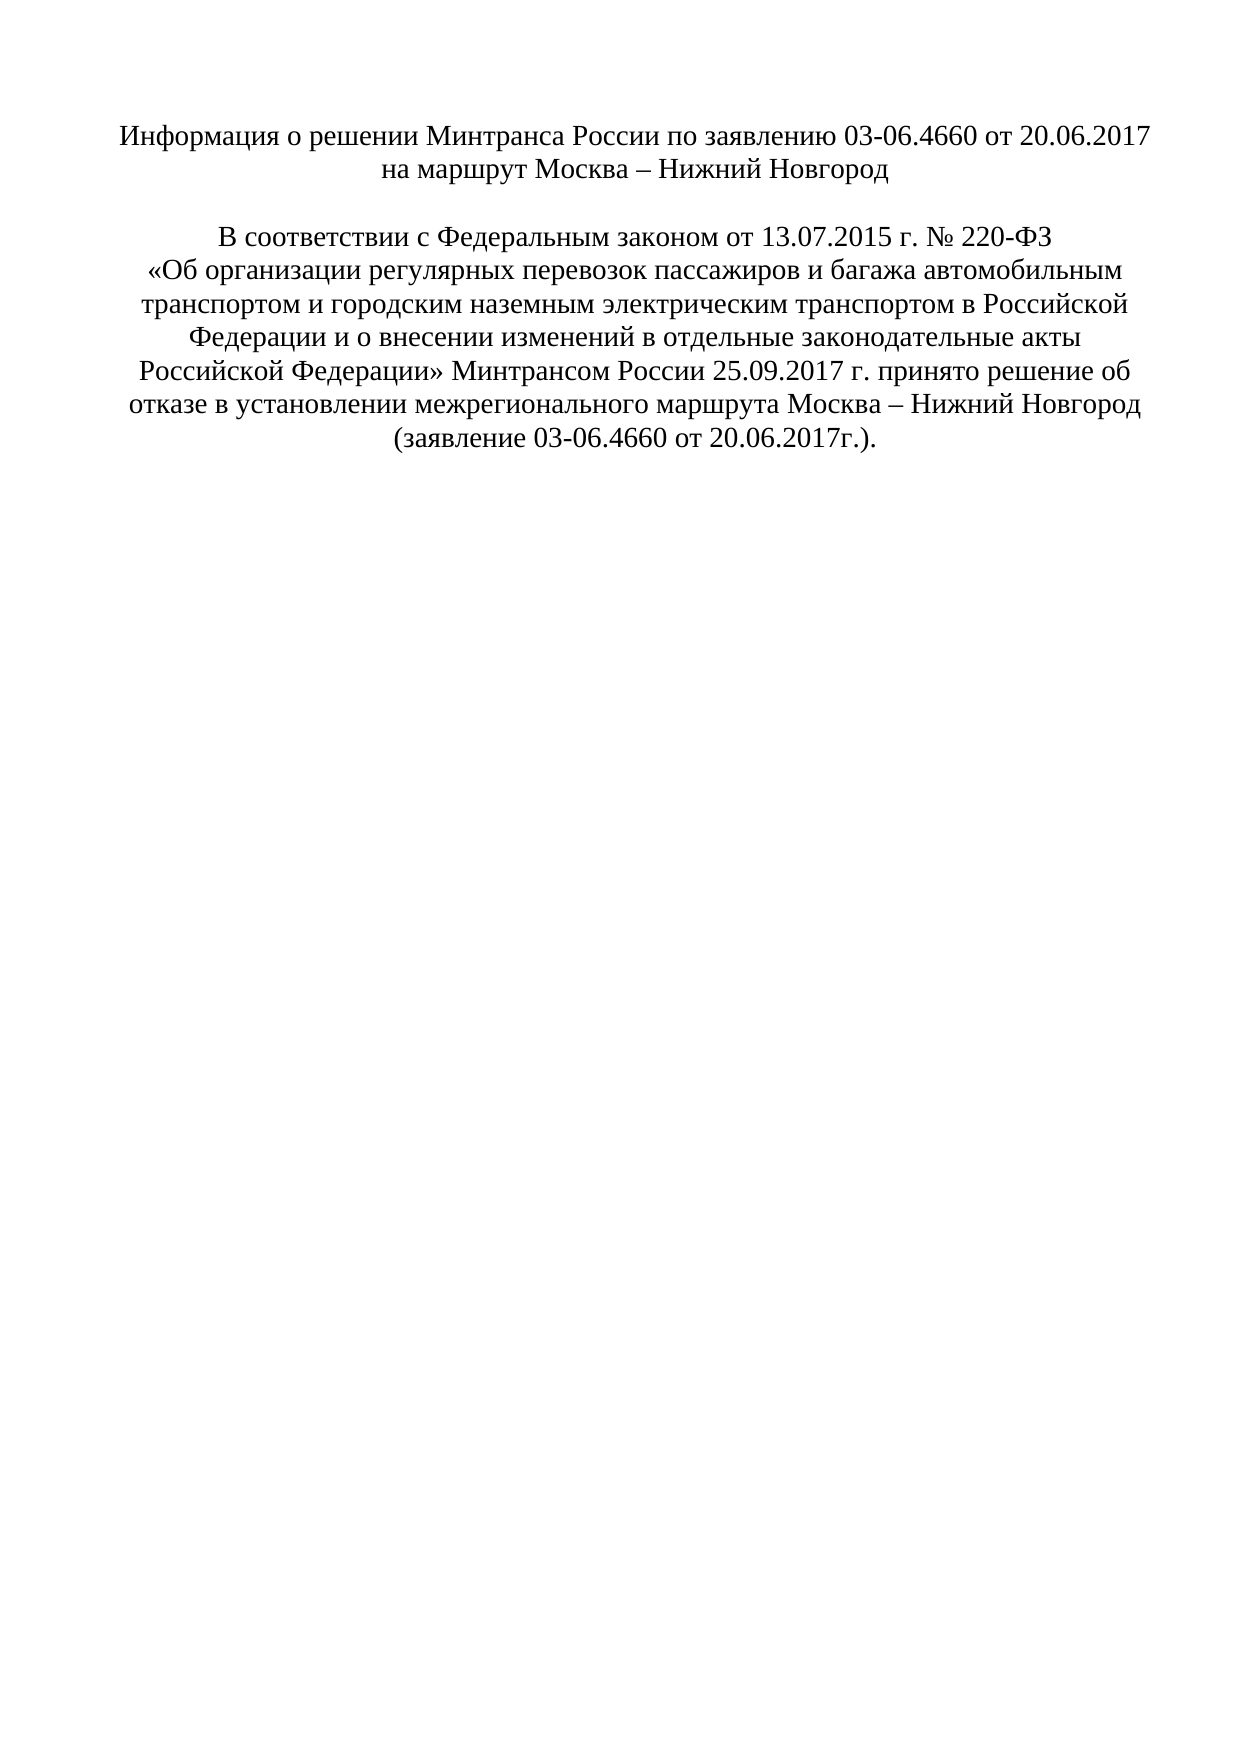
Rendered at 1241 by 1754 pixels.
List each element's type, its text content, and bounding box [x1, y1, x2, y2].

text Информация о решении Минтранса России по заявлению 03-06.4660 от 20.06.2017 на маршрут Москва – Нижний Новгород [118, 118, 1152, 185]
text В соответствии с Федеральным законом от 13.07.2015 г. № 220-ФЗ «Об организации регулярных перевозок пассажиров и багажа автомобильным транспортом и городским наземным электрическим транспортом в Российской Федерации и о внесении изменений в отдельные законодательные акты Российской Федерации» Минтрансом России 25.09.2017 г. принято решение об отказе в установлении межрегионального маршрута Москва – Нижний Новгород (заявление 03-06.4660 от 20.06.2017г.). [118, 219, 1152, 453]
